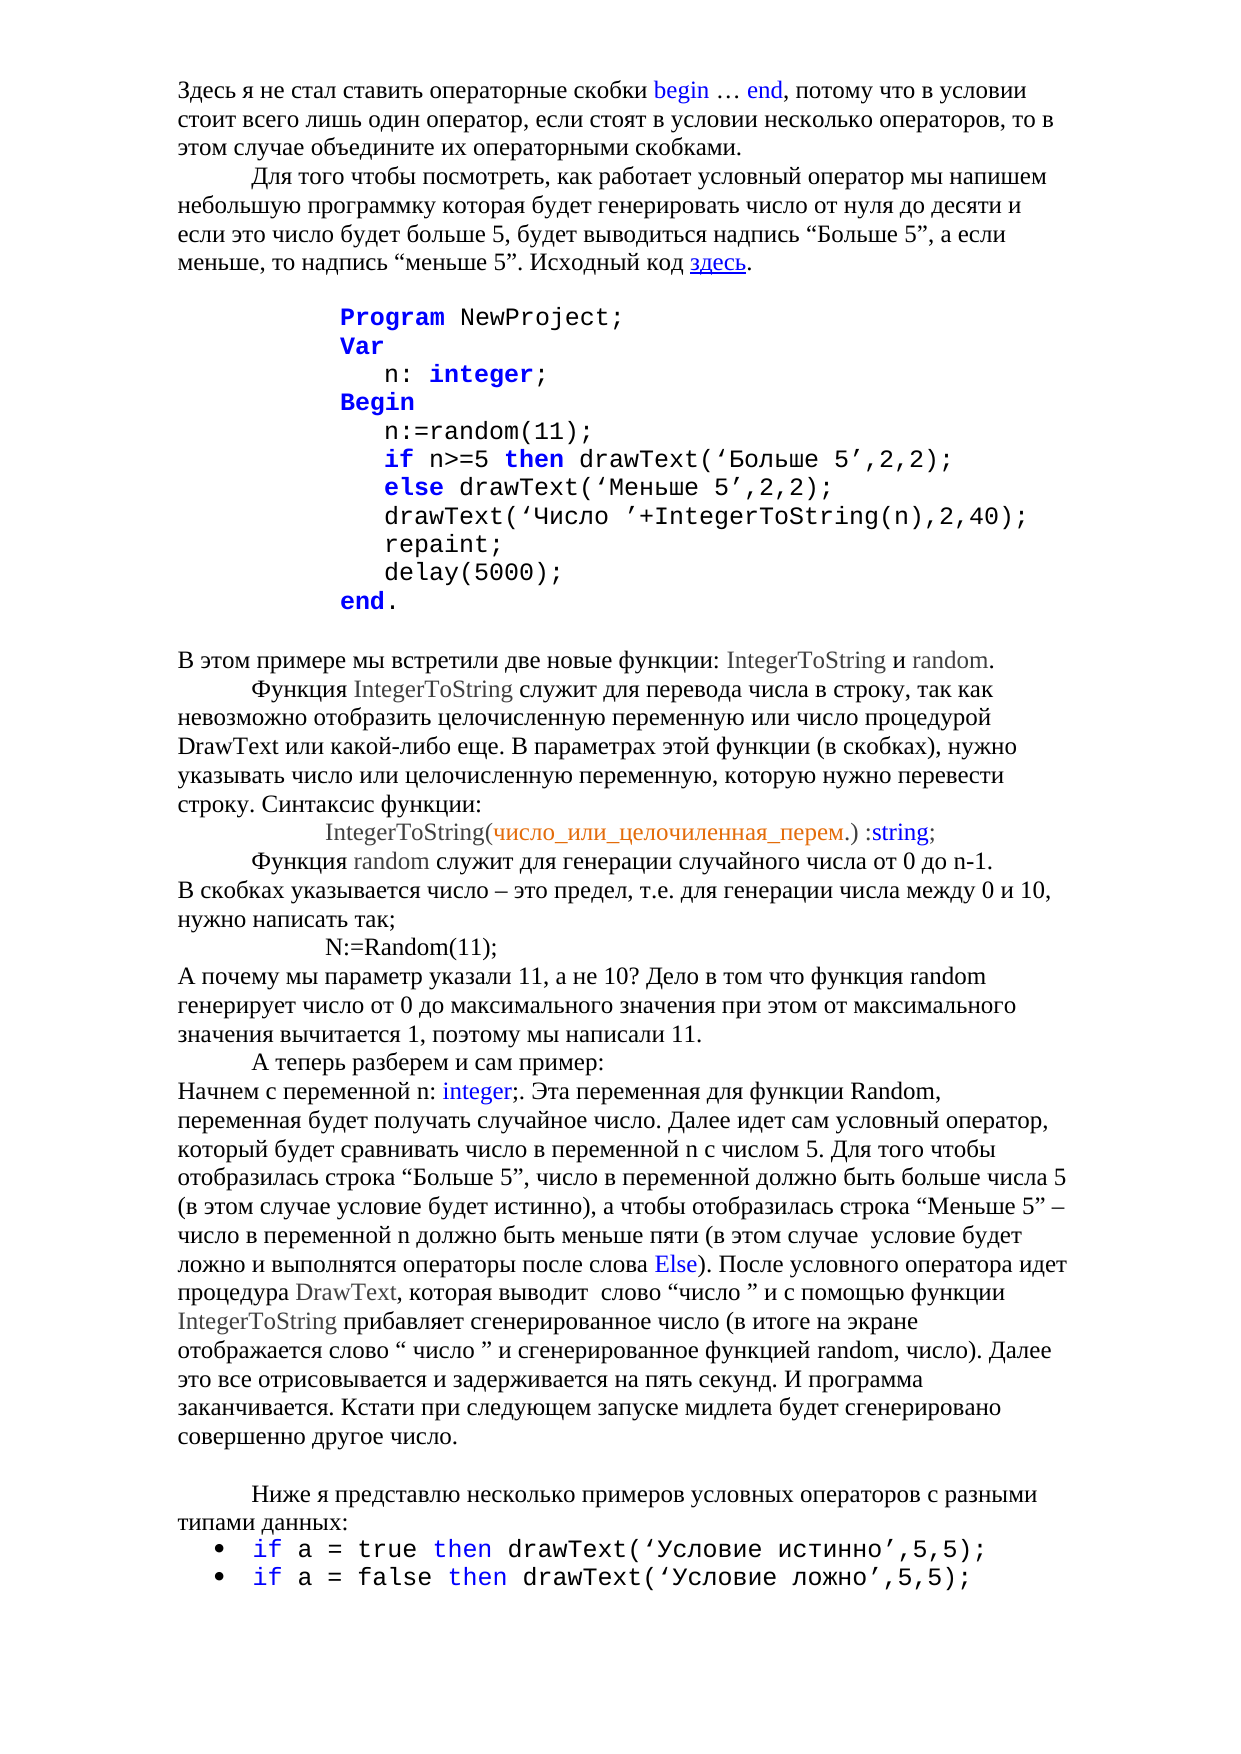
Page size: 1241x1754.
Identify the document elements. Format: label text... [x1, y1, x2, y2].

text Ниже я представлю несколько примеров условных операторов с разными типами данных: [177, 1479, 1069, 1536]
text n:=random(11); [177, 418, 1069, 447]
text drawText(‘Число ’+IntegerToString(n),2,40); [177, 503, 1069, 532]
text end. [177, 588, 1069, 617]
text else drawText(‘Меньше 5’,2,2); [177, 475, 1069, 503]
text В скобках указывается число – это предел, т.е. для генерации числа между 0 и 10, нужно написать так; [177, 875, 1069, 932]
text N:=Random(11); [177, 932, 1069, 961]
text Функция random служит для генерации случайного числа от 0 до n-1. [177, 846, 1069, 875]
list if a = false then drawText(‘Условие ложно’,5,5); [215, 1564, 1069, 1593]
text Begin [177, 390, 1069, 418]
text IntegerToString(число_или_целочиленная_перем.) :string; [177, 817, 1069, 846]
text Var [177, 333, 1069, 362]
text Функция IntegerToString служит для перевода числа в строку, так как невозможно отобразить целочисленную переменную или число процедурой DrawText или какой-либо еще. В параметрах этой функции (в скобках), нужно указывать число или целочисленную переменную, которую нужно перевести строку. Синтаксис функции: [177, 674, 1069, 817]
text n: integer; [177, 362, 1069, 390]
text Начнем с переменной n: integer;. Эта переменная для функции Random, переменная будет получать случайное число. Далее идет сам условный оператор, который будет сравнивать число в переменной n с числом 5. Для того чтобы отобразилась строка “Больше 5”, число в переменной должно быть больше числа 5 (в этом случае условие будет истинно), а чтобы отобразилась строка “Меньше 5” – число в переменной n должно быть меньше пяти (в этом случае условие будет ложно и выполнятся операторы после слова Else). После условного оператора идет процедура DrawText, которая выводит слово “число ” и с помощью функции IntegerToString прибавляет сгенерированное число (в итоге на экране отображается слово “ число ” и сгенерированное функцией random, число). Далее это все отрисовывается и задерживается на пять секунд. И программа заканчивается. Кстати при следующем запуске мидлета будет сгенерировано совершенно другое число. [177, 1076, 1069, 1450]
text if n>=5 then drawText(‘Больше 5’,2,2); [177, 447, 1069, 475]
text А теперь разберем и сам пример: [177, 1047, 1069, 1076]
text delay(5000); [177, 560, 1069, 588]
text А почему мы параметр указали 11, а не 10? Дело в том что функция random генерирует число от 0 до максимального значения при этом от максимального значения вычитается 1, поэтому мы написали 11. [177, 961, 1069, 1047]
text В этом примере мы встретили две новые функции: IntegerToString и random. [177, 645, 1069, 674]
text Здесь я не стал ставить операторные скобки begin … end, потому что в условии стоит всего лишь один оператор, если стоят в условии несколько операторов, то в этом случае объедините их операторными скобками. [177, 75, 1069, 161]
text Program NewProject; [177, 305, 1069, 333]
list if a = true then drawText(‘Условие истинно’,5,5); [215, 1536, 1069, 1564]
text repaint; [177, 532, 1069, 560]
text Для того чтобы посмотреть, как работает условный оператор мы напишем небольшую программку которая будет генерировать число от нуля до десяти и если это число будет больше 5, будет выводиться надпись “Больше 5”, а если меньше, то надпись “меньше 5”. Исходный код здесь. [177, 161, 1069, 276]
